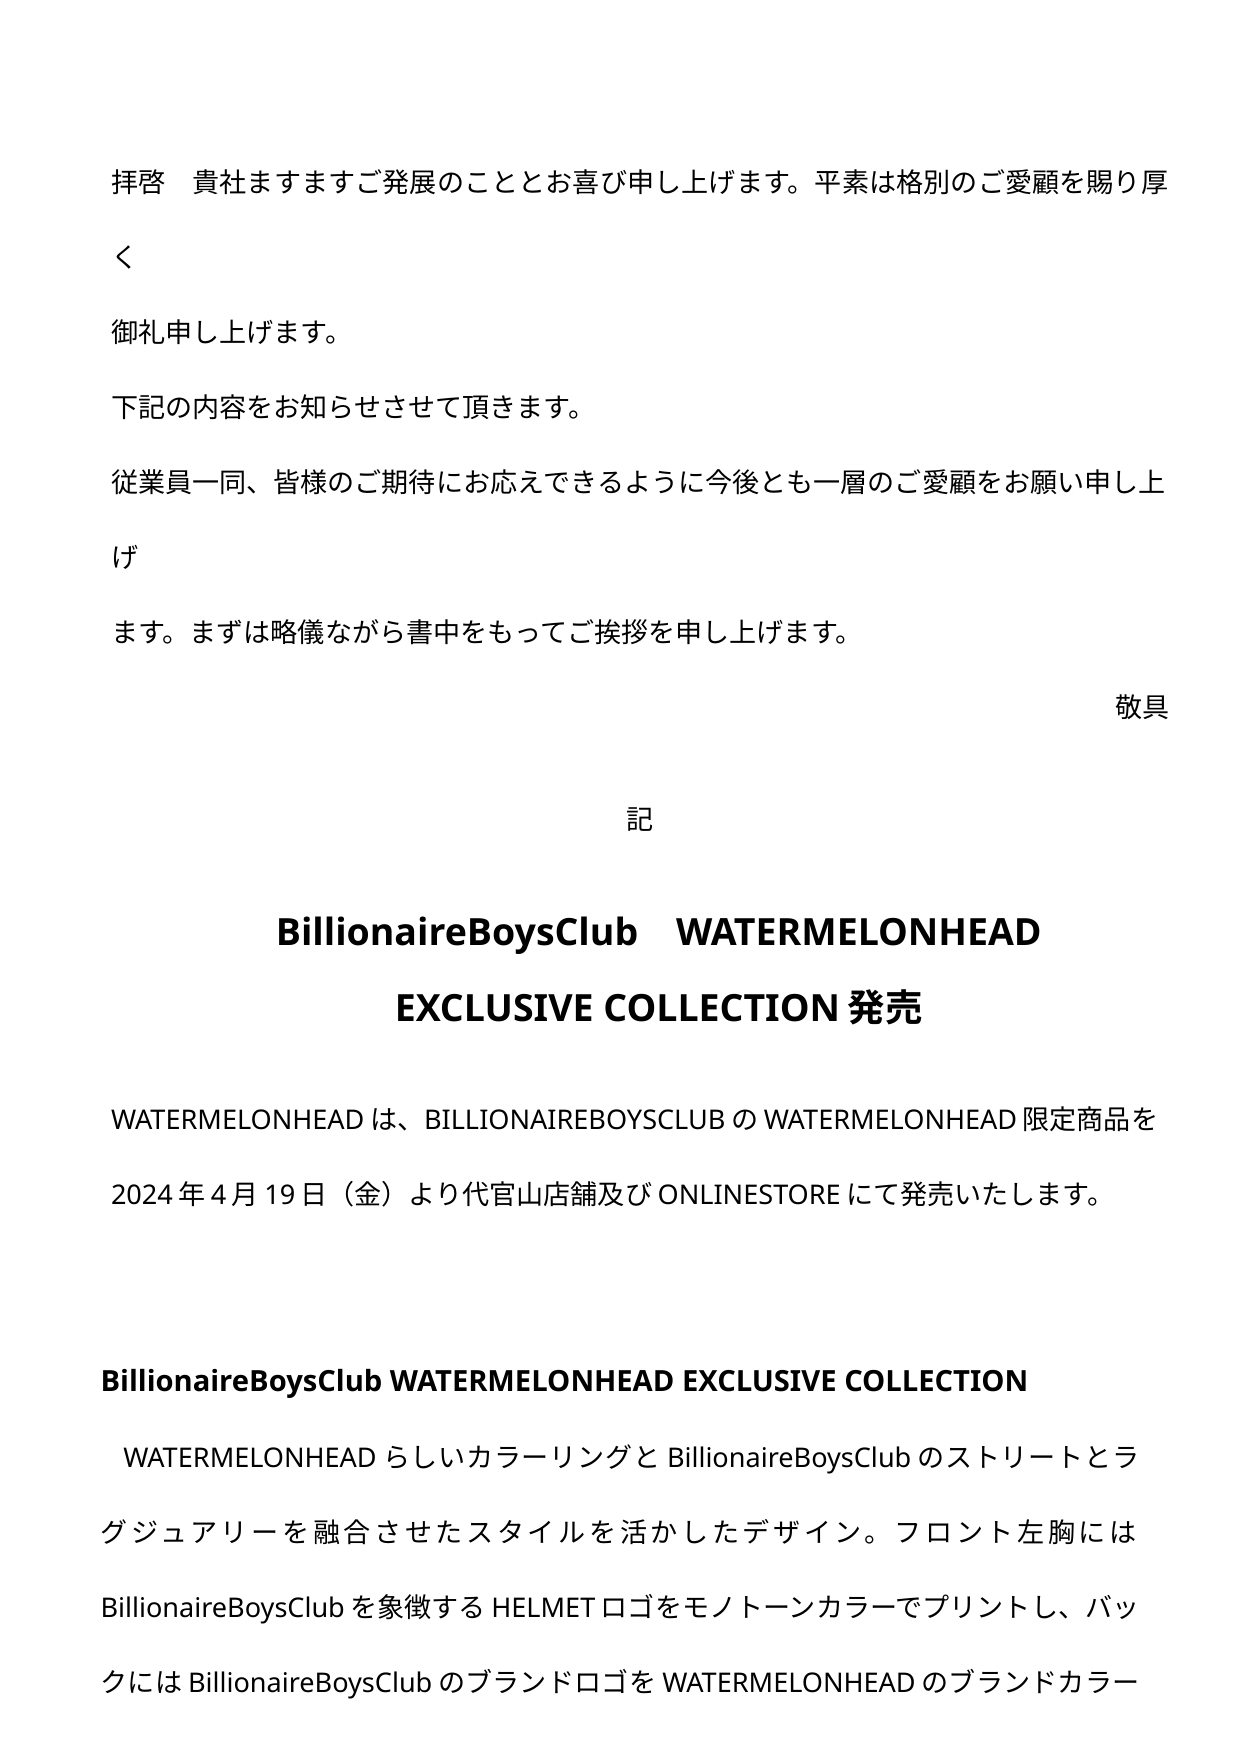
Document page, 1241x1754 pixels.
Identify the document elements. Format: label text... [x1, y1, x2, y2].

table_cell 拝啓 貴社ますますご発展のこととお喜び申し上げます。平素は格別のご愛顧を賜り厚く 御礼申し上げます。 下記の内容をお知らせさせて頂きます。 従業員一同、皆様のご期待にお応えできるように今後とも一層のご愛顧をお願い申し上げ ます。まずは略儀ながら書中をもってご挨拶を申し上げます。 敬具 記 BillionaireBoysClub WATERMELONHEAD EXCLUSIVE COLLECTION発売 WATERMELONHEADは、BILLIONAIREBOYSCLUBのWATERMELONHEAD限定商品を2024年4月19日（金）より代官山店舗及びONLINESTOREにて発売いたします。 [100, 106, 1179, 1305]
text BillionaireBoysClub WATERMELONHEAD EXCLUSIVE COLLECTION [100, 1343, 1140, 1418]
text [100, 1418, 1140, 1718]
